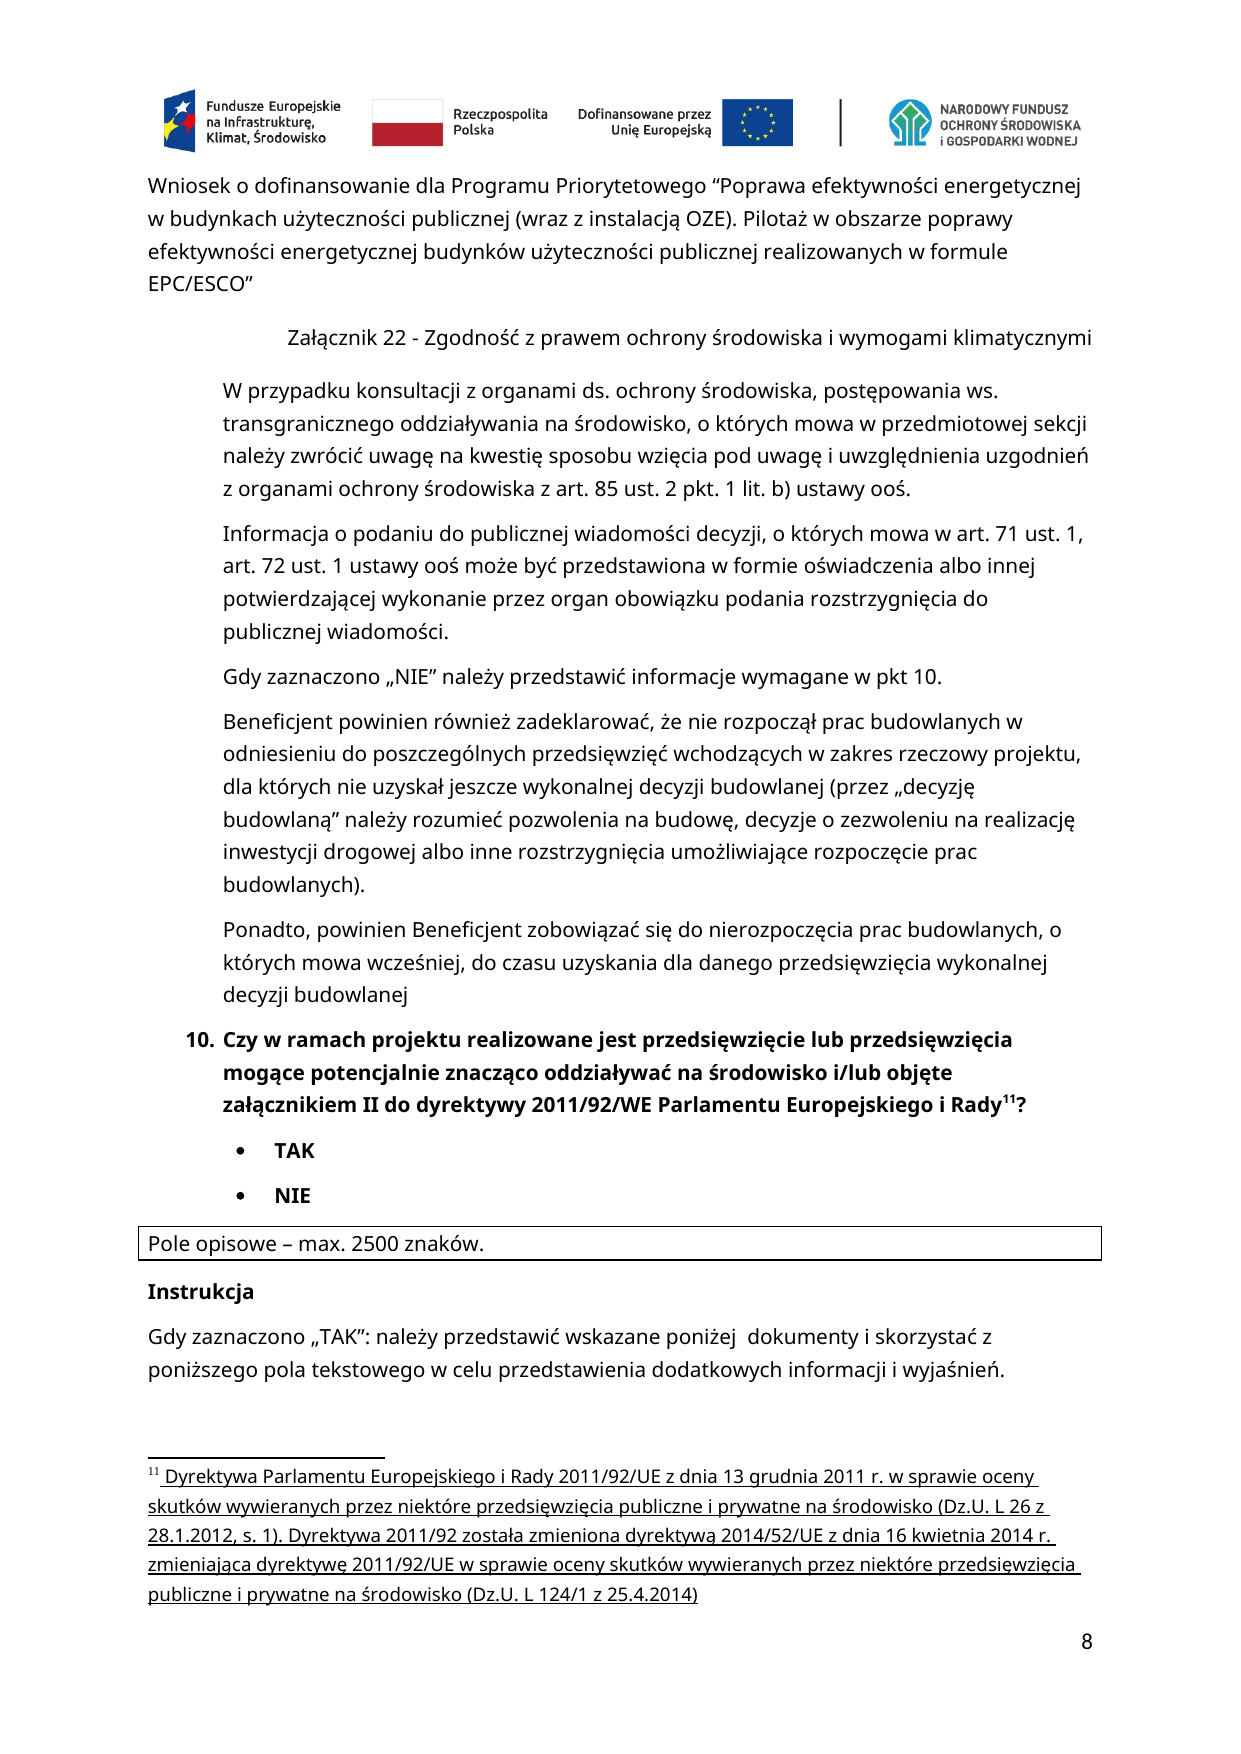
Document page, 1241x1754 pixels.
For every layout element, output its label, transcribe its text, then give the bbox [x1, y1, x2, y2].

text Pole opisowe – max. 2500 znaków. [139, 1227, 1101, 1259]
text W przypadku konsultacji z organami ds. ochrony środowiska, postępowania ws. transgranicznego oddziaływania na środowisko, o których mowa w przedmiotowej sekcji należy zwrócić uwagę na kwestię sposobu wzięcia pod uwagę i uwzględnienia uzgodnień z organami ochrony środowiska z art. 85 ust. 2 pkt. 1 lit. b) ustawy ooś. [223, 376, 1093, 502]
list Czy w ramach projektu realizowane jest przedsięwzięcie lub przedsięwzięcia mogące potencjalnie znacząco oddziaływać na środowisko i/lub objęte załącznikiem II do dyrektywy 2011/92/WE Parlamentu Europejskiego i Rady? [185, 1025, 1093, 1119]
list NIE [237, 1181, 1093, 1209]
text Beneficjent powinien również zadeklarować, że nie rozpoczął prac budowlanych w odniesieniu do poszczególnych przedsięwzięć wchodzących w zakres rzeczowy projektu, dla których nie uzyskał jeszcze wykonalnej decyzji budowlanej (przez „decyzję budowlaną” należy rozumieć pozwolenia na budowę, decyzje o zezwoleniu na realizację inwestycji drogowej albo inne rozstrzygnięcia umożliwiające rozpoczęcie prac budowlanych). [223, 707, 1093, 898]
text Gdy zaznaczono „TAK”: należy przedstawić wskazane poniżej dokumenty i skorzystać z poniższego pola tekstowego w celu przedstawienia dodatkowych informacji i wyjaśnień. [148, 1322, 1093, 1383]
picture [147, 73, 1093, 168]
list TAK [237, 1136, 1093, 1164]
text Gdy zaznaczono „NIE” należy przedstawić informacje wymagane w pkt 10. [223, 662, 1093, 690]
text Ponadto, powinien Beneficjent zobowiązać się do nierozpoczęcia prac budowlanych, o których mowa wcześniej, do czasu uzyskania dla danego przedsięwzięcia wykonalnej decyzji budowlanej [223, 915, 1093, 1009]
text Instrukcja [148, 1277, 1093, 1306]
text Informacja o podaniu do publicznej wiadomości decyzji, o których mowa w art. 71 ust. 1, art. 72 ust. 1 ustawy ooś może być przedstawiona w formie oświadczenia albo innej potwierdzającej wykonanie przez organ obowiązku podania rozstrzygnięcia do publicznej wiadomości. [223, 519, 1093, 645]
